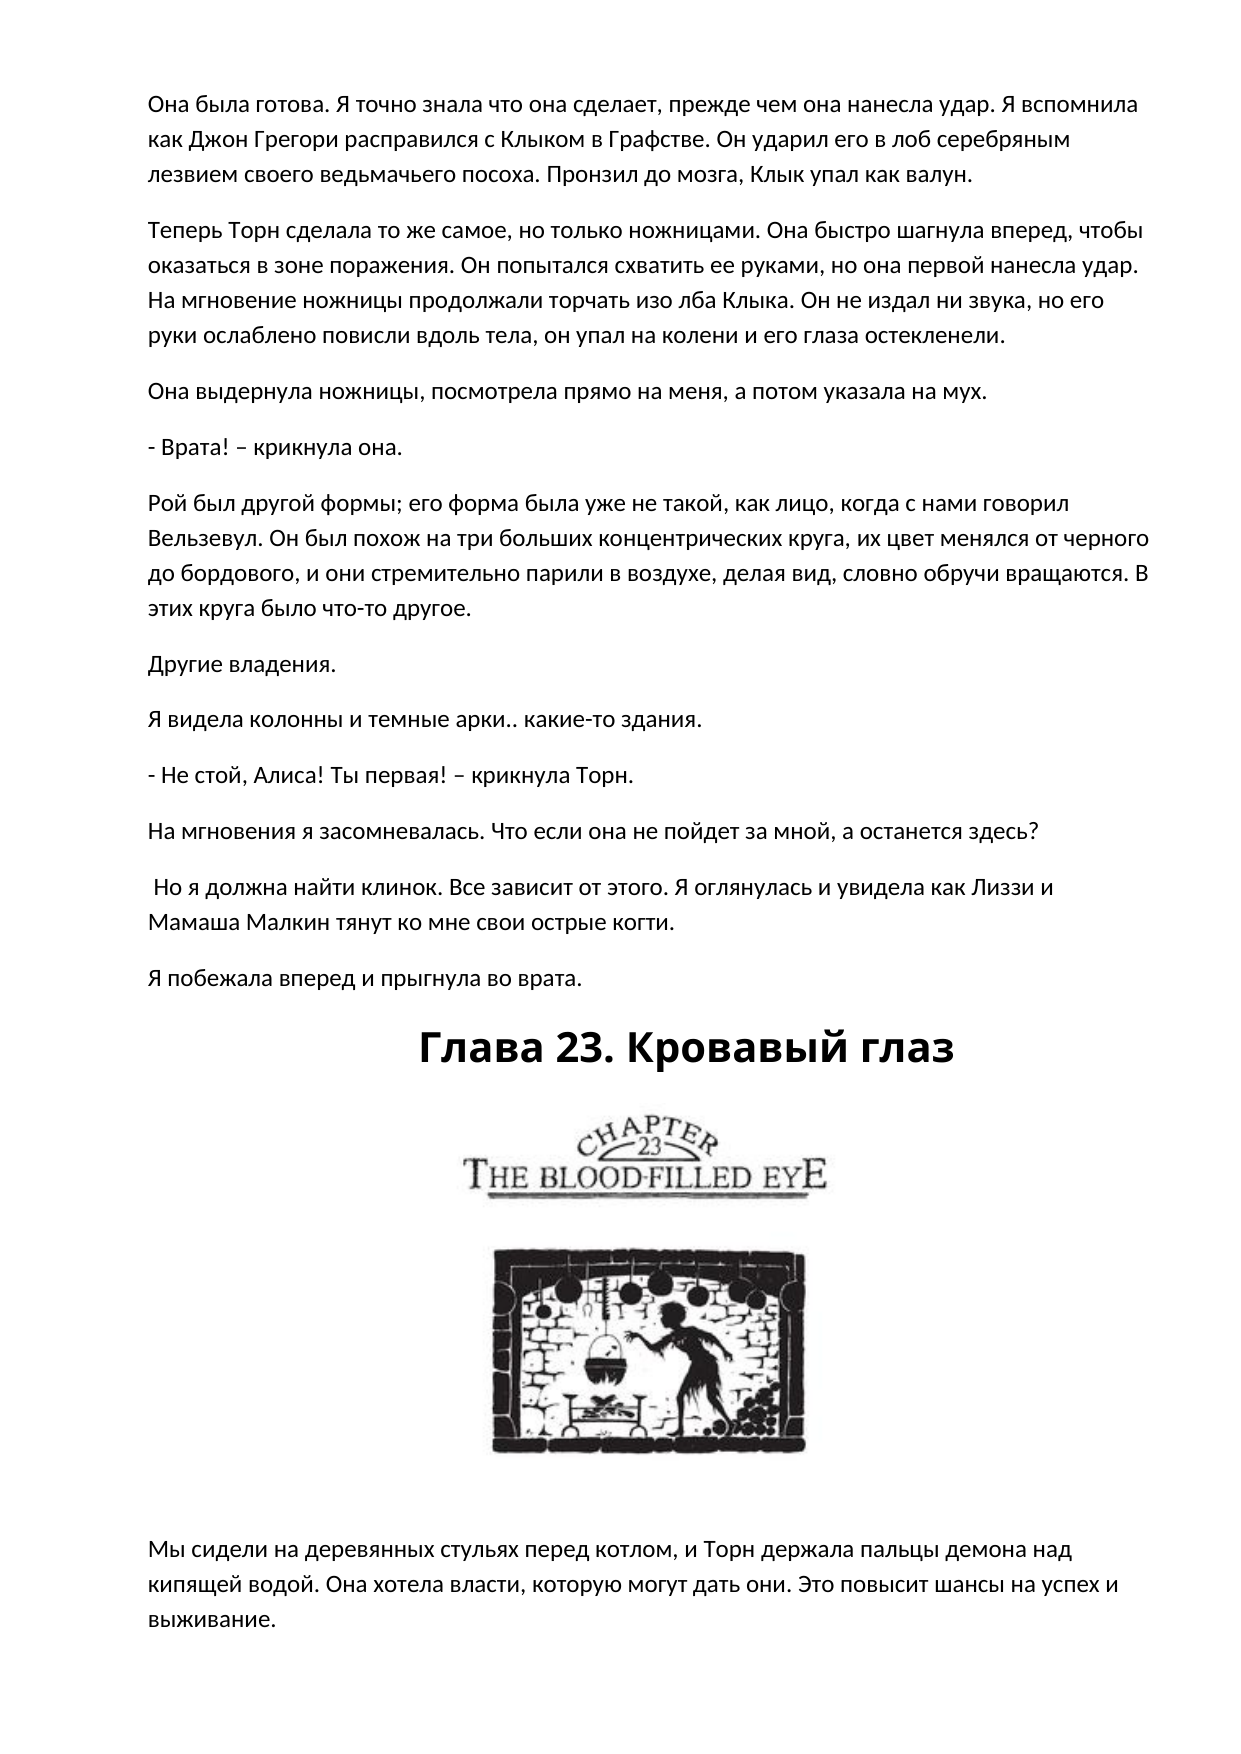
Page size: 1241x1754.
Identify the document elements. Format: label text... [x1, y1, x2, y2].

text - Врата! – крикнула она. [148, 431, 1152, 462]
text Глава 23. Кровавый глаз [221, 1018, 1152, 1074]
text На мгновения я засомневалась. Что если она не пойдет за мной, а останется здесь? [148, 815, 1152, 846]
text Мы сидели на деревянных стульях перед котлом, и Торн держала пальцы демона над кипящей водой. Она хотела власти, которую могут дать они. Это повысит шансы на успех и выживание. [148, 1533, 1152, 1634]
text Она выдернула ножницы, посмотрела прямо на меня, а потом указала на мух. [148, 375, 1152, 406]
text Я видела колонны и темные арки.. какие-то здания. [148, 703, 1152, 734]
text - Не стой, Алиса! Ты первая! – крикнула Торн. [148, 759, 1152, 790]
text Другие владения. [148, 648, 1152, 678]
text Я побежала вперед и прыгнула во врата. [148, 962, 1152, 992]
picture [405, 1103, 894, 1509]
text Но я должна найти клинок. Все зависит от этого. Я оглянулась и увидела как Лиззи и Мамаша Малкин тянут ко мне свои острые когти. [148, 871, 1152, 937]
text Теперь Торн сделала то же самое, но только ножницами. Она быстро шагнула вперед, чтобы оказаться в зоне поражения. Он попытался схватить ее руками, но она первой нанесла удар. На мгновение ножницы продолжали торчать изо лба Клыка. Он не издал ни звука, но его руки ослаблено повисли вдоль тела, он упал на колени и его глаза остекленели. [148, 214, 1152, 350]
text Рой был другой формы; его форма была уже не такой, как лицо, когда с нами говорил Вельзевул. Он был похож на три больших концентрических круга, их цвет менялся от черного до бордового, и они стремительно парили в воздухе, делая вид, словно обручи вращаются. В этих круга было что-то другое. [148, 487, 1152, 622]
text Она была готова. Я точно знала что она сделает, прежде чем она нанесла удар. Я вспомнила как Джон Грегори расправился с Клыком в Графстве. Он ударил его в лоб серебряным лезвием своего ведьмачьего посоха. Пронзил до мозга, Клык упал как валун. [148, 88, 1152, 189]
